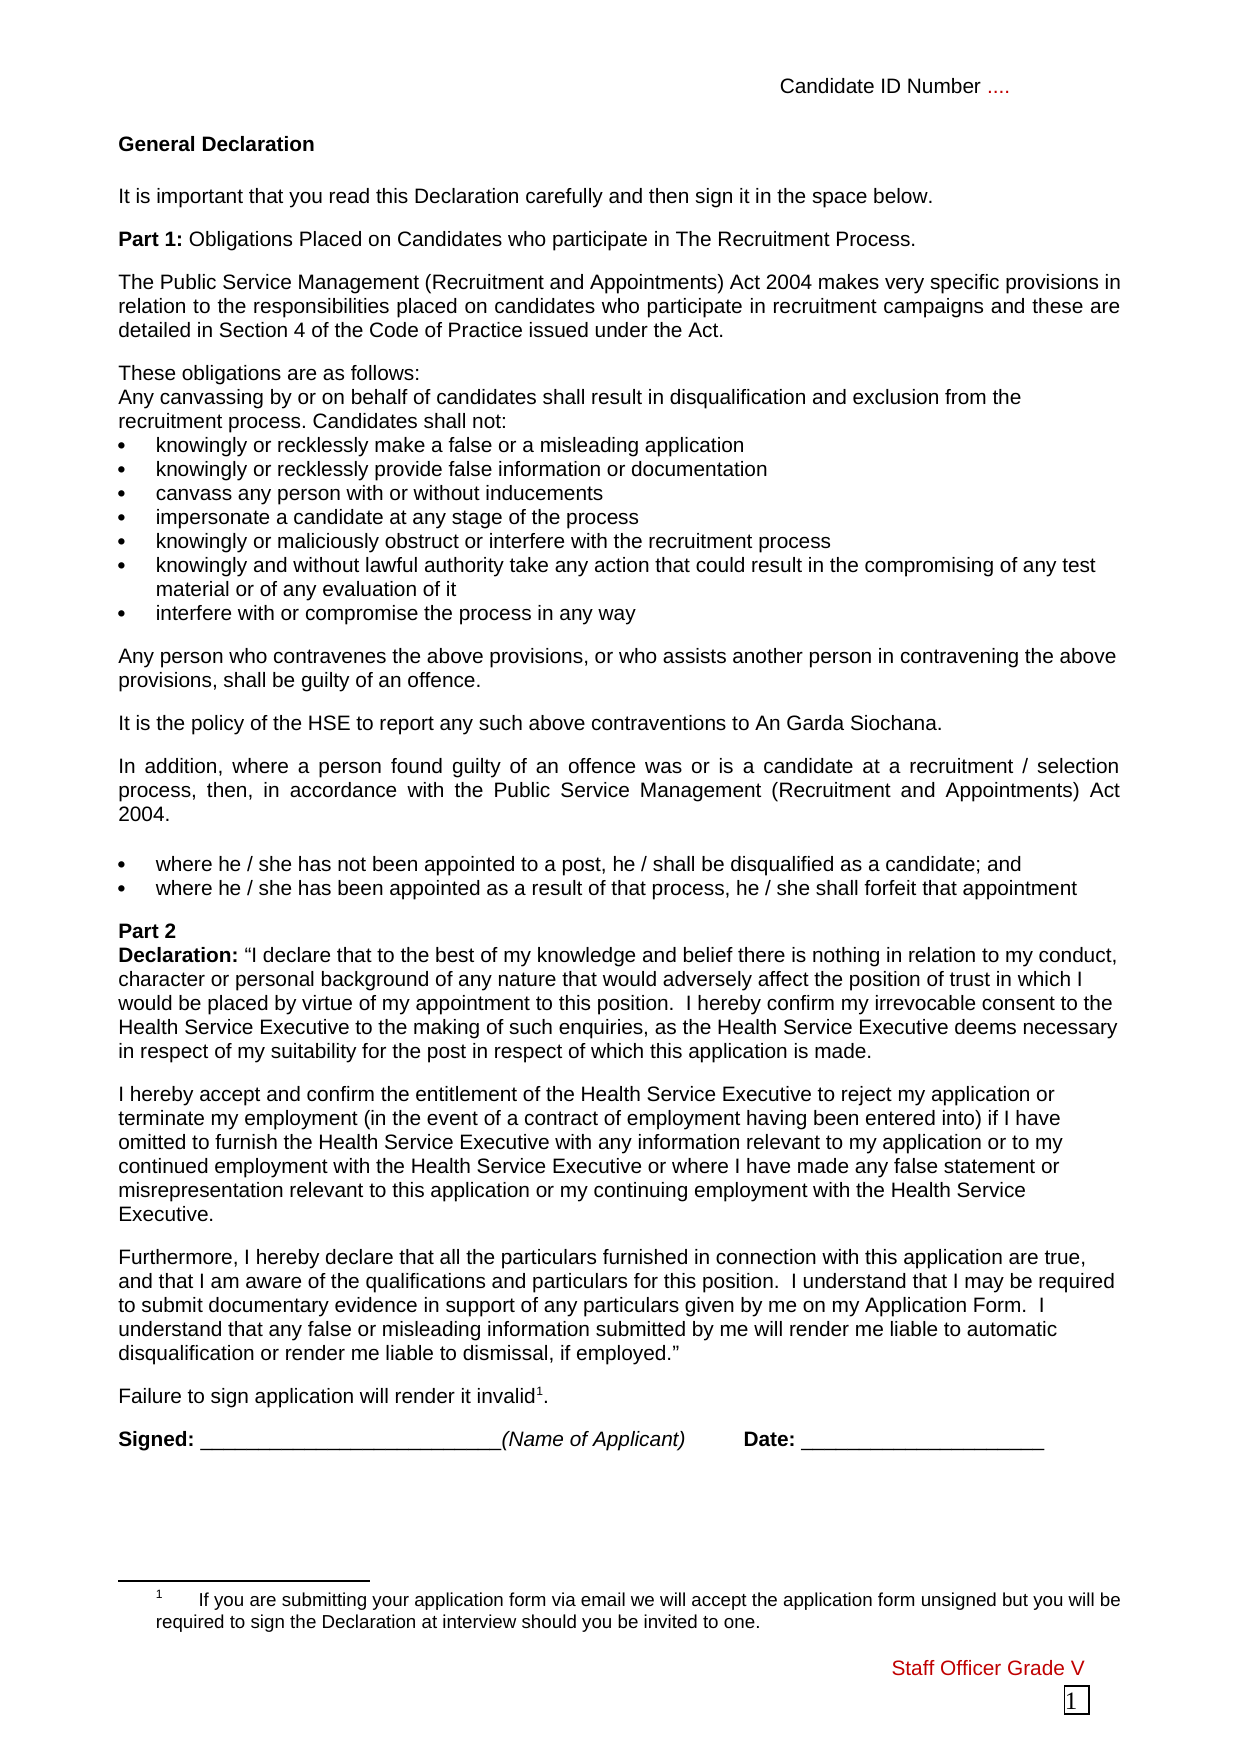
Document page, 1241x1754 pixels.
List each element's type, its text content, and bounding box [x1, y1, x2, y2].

text Declaration: “I declare that to the best of my knowledge and belief there is nothing in relation to my conduct, character or personal background of any nature that would adversely affect the position of trust in which I would be placed by virtue of my appointment to this position. I hereby confirm my irrevocable consent to the Health Service Executive to the making of such enquiries, as the Health Service Executive deems necessary in respect of my suitability for the post in respect of which this application is made. [118, 943, 1122, 1063]
text These obligations are as follows: [118, 361, 1122, 385]
text Part 1: Obligations Placed on Candidates who participate in The Recruitment Process. [118, 227, 1122, 251]
text In addition, where a person found guilty of an offence was or is a candidate at a recruitment / selection process, then, in accordance with the Public Service Management (Recruitment and Appointments) Act 2004. [118, 754, 1122, 826]
text General Declaration [118, 132, 1151, 156]
list knowingly or recklessly provide false information or documentation [118, 457, 1122, 481]
text I hereby accept and confirm the entitlement of the Health Service Executive to reject my application or terminate my employment (in the event of a contract of employment having been entered into) if I have omitted to furnish the Health Service Executive with any information relevant to my application or to my continued employment with the Health Service Executive or where I have made any false statement or misrepresentation relevant to this application or my continuing employment with the Health Service Executive. [118, 1082, 1122, 1226]
text It is important that you read this Declaration carefully and then sign it in the space below. [118, 184, 1122, 208]
list impersonate a candidate at any stage of the process [118, 505, 1122, 529]
list where he / she has not been appointed to a post, he / shall be disqualified as a candidate; and [118, 852, 1122, 876]
text Part 2 [118, 919, 1122, 943]
list knowingly or recklessly make a false or a misleading application [118, 433, 1122, 457]
list interfere with or compromise the process in any way [118, 601, 1122, 624]
list canvass any person with or without inducements [118, 481, 1122, 505]
text It is the policy of the HSE to report any such above contraventions to An Garda Siochana. [118, 711, 1122, 735]
list knowingly or maliciously obstruct or interfere with the recruitment process [118, 529, 1122, 553]
list knowingly and without lawful authority take any action that could result in the compromising of any test material or of any evaluation of it [118, 553, 1122, 601]
text Any canvassing by or on behalf of candidates shall result in disqualification and exclusion from the recruitment process. Candidates shall not: [118, 385, 1122, 433]
text The Public Service Management (Recruitment and Appointments) Act 2004 makes very specific provisions in relation to the responsibilities placed on candidates who participate in recruitment campaigns and these are detailed in Section 4 of the Code of Practice issued under the Act. [118, 270, 1122, 342]
text Furthermore, I hereby declare that all the particulars furnished in connection with this application are true, and that I am aware of the qualifications and particulars for this position. I understand that I may be required to submit documentary evidence in support of any particulars given by me on my Application Form. I understand that any false or misleading information submitted by me will render me liable to automatic disqualification or render me liable to dismissal, if employed.” [118, 1245, 1122, 1365]
text Any person who contravenes the above provisions, or who assists another person in contravening the above provisions, shall be guilty of an offence. [118, 644, 1122, 692]
text Signed: __________________________(Name of Applicant) Date: _____________________ [118, 1427, 1122, 1451]
list where he / she has been appointed as a result of that process, he / she shall forfeit that appointment [118, 876, 1122, 900]
text Failure to sign application will render it invalid. [118, 1384, 1122, 1408]
